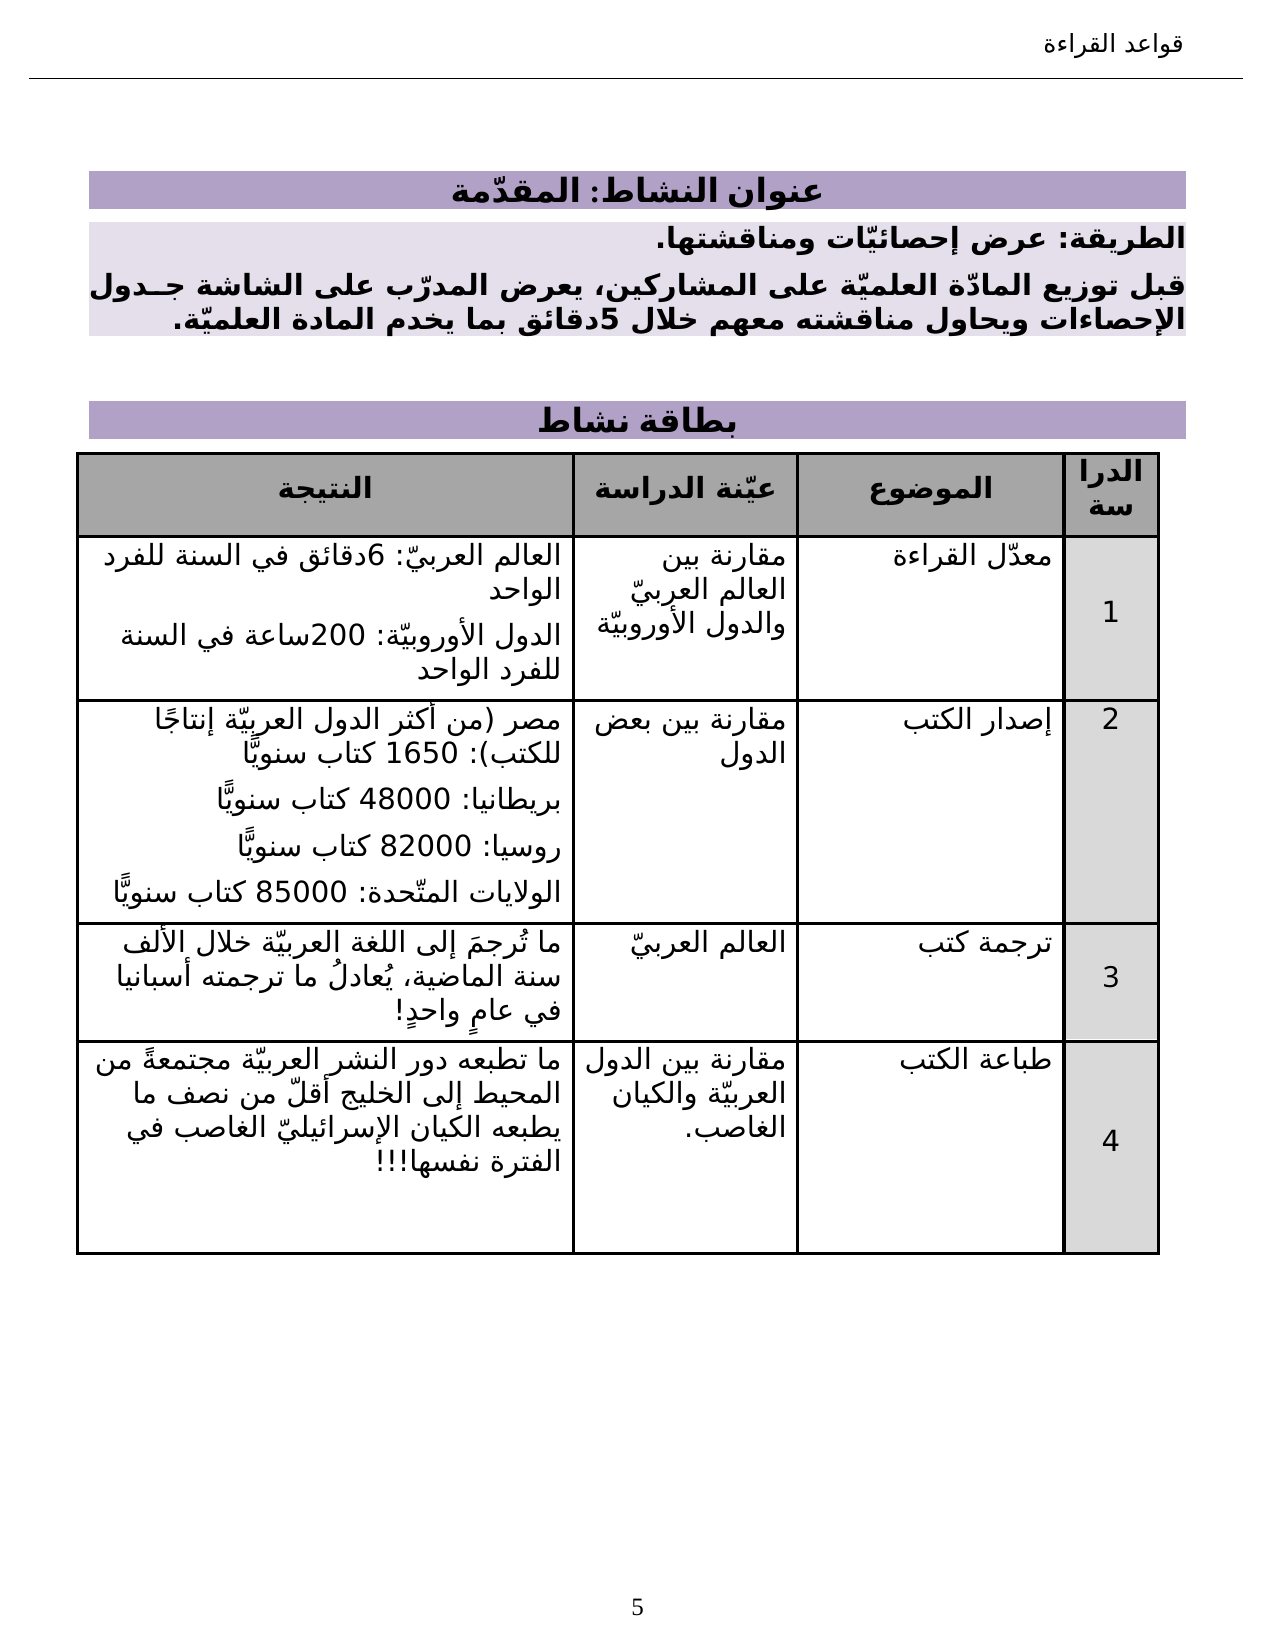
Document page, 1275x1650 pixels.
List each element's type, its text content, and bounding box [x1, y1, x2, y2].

table_cell مصر (من أكثر الدول العربيّة إنتاجًا للكتب): 1650 كتاب سنويًّا بريطانيا: 48000 كتاب سنويًّا روسيا: 82000 كتاب سنويًّا الولايات المتّحدة: 85000 كتاب سنويًّا [79, 702, 572, 922]
table_header النتيجة [79, 455, 572, 535]
table_cell إصدار الكتب [799, 702, 1062, 922]
table_cell العالم العربيّ [575, 925, 796, 1039]
table_cell مقارنة بين الدول العربيّة والكيان الغاصب. [575, 1043, 796, 1252]
table_cell معدّل القراءة [799, 538, 1062, 699]
table_header الموضوع [799, 455, 1062, 535]
table_cell 1 [1066, 538, 1157, 699]
table_cell ما تُرجمَ إلى اللغة العربيّة خلال الألف سنة الماضية، يُعادلُ ما ترجمته أسبانيا في عامٍ واحدٍ! [79, 925, 572, 1039]
table_header عيّنة الدراسة [575, 455, 796, 535]
table_cell 2 [1066, 702, 1157, 922]
table_cell 4 [1066, 1043, 1157, 1252]
table_cell ترجمة كتب [799, 925, 1062, 1039]
table_cell ما تطبعه دور النشر العربيّة مجتمعةً من المحيط إلى الخليج أقلّ من نصف ما يطبعه الكيان الإسرائيليّ الغاصب في الفترة نفسها!!! [79, 1043, 572, 1252]
text قبل توزيع المادّة العلميّة على المشاركين، يعرض المدرّب على الشاشة جدول الإحصاءات ويحاول مناقشته معهم خلال 5دقائق بما يخدم المادة العلميّة. [89, 268, 1186, 336]
table_cell مقارنة بين بعض الدول [575, 702, 796, 922]
table_cell 3 [1066, 925, 1157, 1039]
text الطريقة: عرض إحصائيّات ومناقشتها. [89, 222, 1186, 256]
table_header الدراسة [1066, 455, 1157, 535]
table_cell العالم العربيّ: 6دقائق في السنة للفرد الواحد الدول الأوروبيّة: 200ساعة في السنة للفرد الواحد [79, 538, 572, 699]
subtitle بطاقة نشاط [89, 401, 1186, 439]
subtitle عنوان النشاط: المقدّمة [89, 171, 1186, 209]
table_cell مقارنة بين العالم العربيّ والدول الأوروبيّة [575, 538, 796, 699]
table_cell طباعة الكتب [799, 1043, 1062, 1252]
